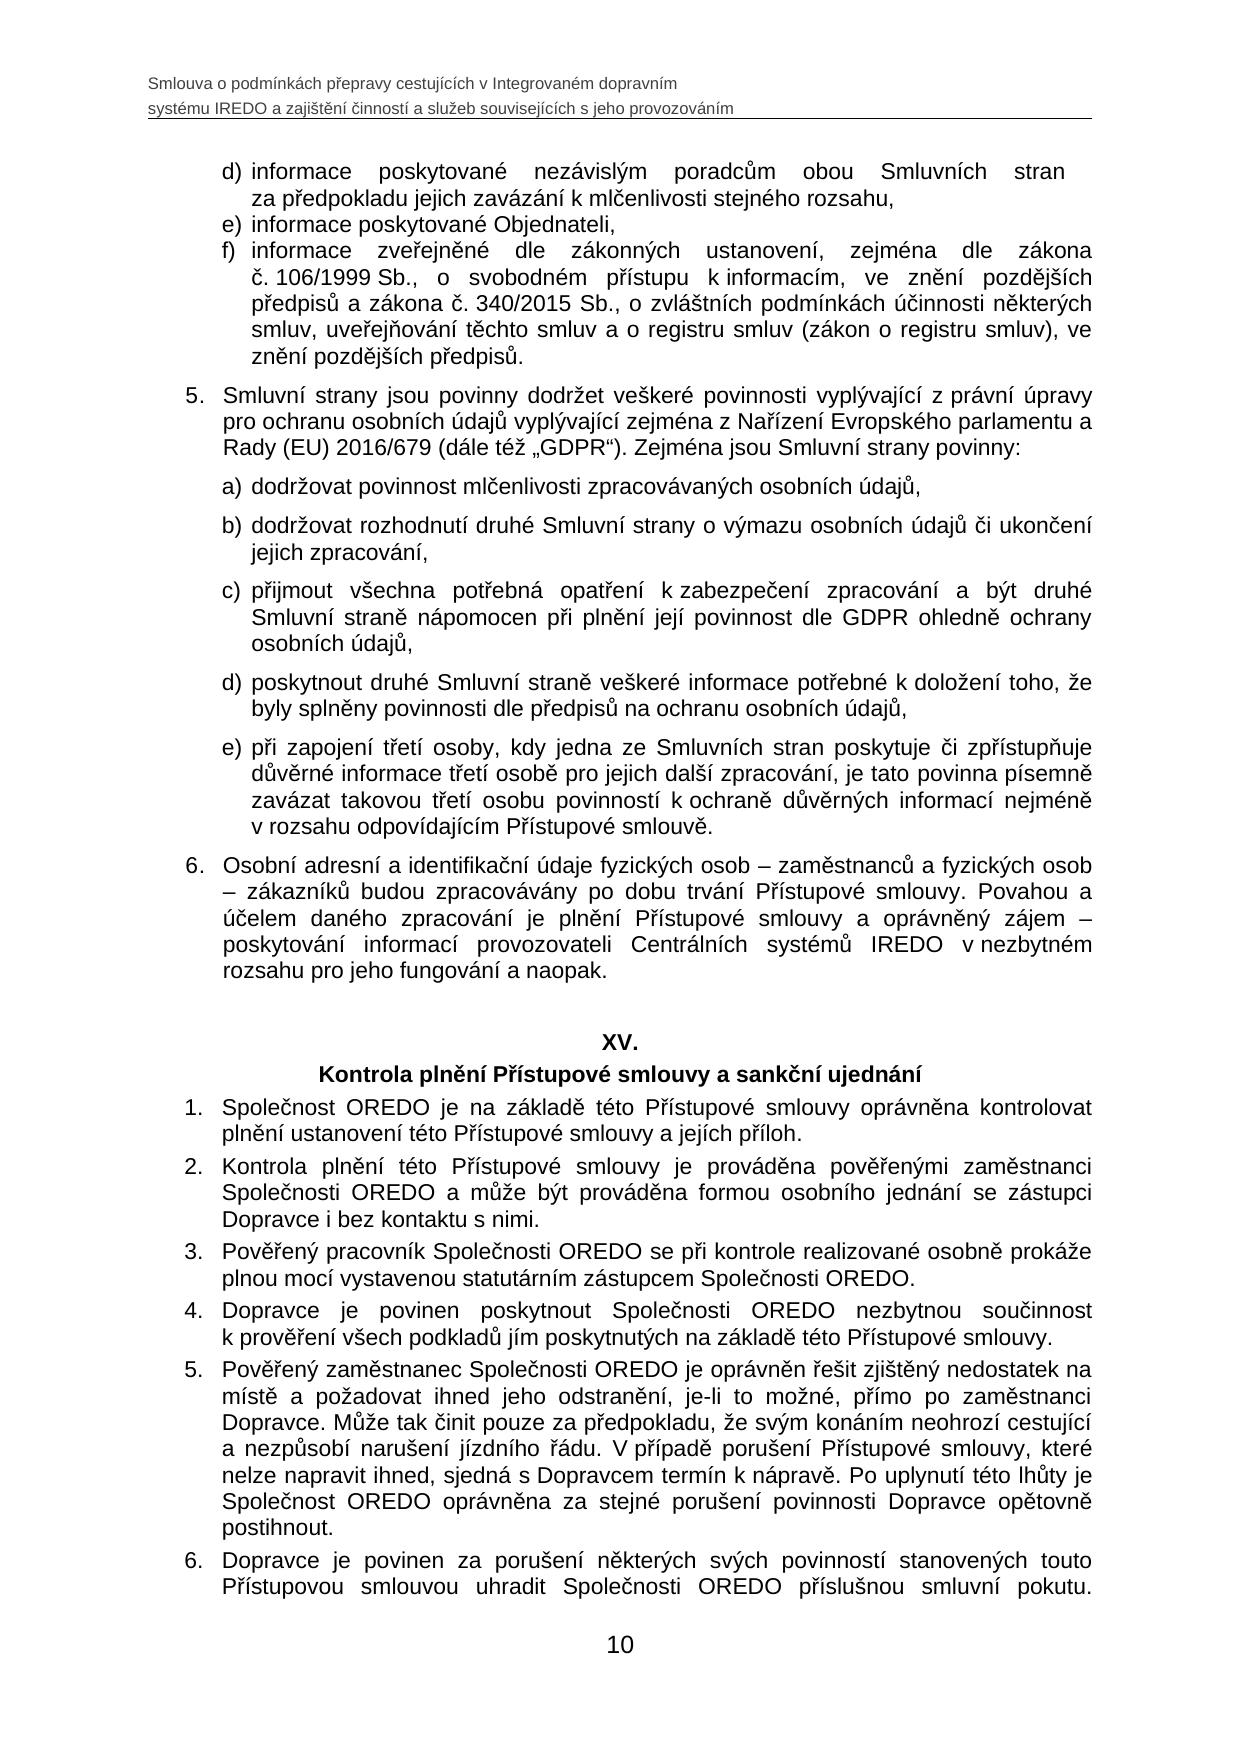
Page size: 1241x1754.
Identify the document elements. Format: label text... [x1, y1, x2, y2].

list Osobní adresní a identifikační údaje fyzických osob – zaměstnanců a fyzických osob – zákazníků budou zpracovávány po dobu trvání Přístupové smlouvy. Povahou a účelem daného zpracování je plnění Přístupové smlouvy a oprávněný zájem – poskytování informací provozovateli Centrálních systémů IREDO v nezbytném rozsahu pro jeho fungování a naopak. [185, 852, 1092, 984]
list Pověřený zaměstnanec Společnosti OREDO je oprávněn řešit zjištěný nedostatek na místě a požadovat ihned jeho odstranění, je-li to možné, přímo po zaměstnanci Dopravce. Může tak činit pouze za předpokladu, že svým konáním neohrozí cestující a nezpůsobí narušení jízdního řádu. V případě porušení Přístupové smlouvy, které nelze napravit ihned, sjedná s Dopravcem termín k nápravě. Po uplynutí této lhůty je Společnost OREDO oprávněna za stejné porušení povinnosti Dopravce opětovně postihnout. [184, 1356, 1092, 1541]
list Pověřený pracovník Společnosti OREDO se při kontrole realizované osobně prokáže plnou mocí vystavenou statutárním zástupcem Společnosti OREDO. [184, 1238, 1092, 1291]
list Smluvní strany jsou povinny dodržet veškeré povinnosti vyplývající z právní úpravy pro ochranu osobních údajů vyplývající zejména z Nařízení Evropského parlamentu a Rady (EU) 2016/679 (dále též „GDPR“). Zejména jsou Smluvní strany povinny: [185, 382, 1092, 461]
list dodržovat rozhodnutí druhé Smluvní strany o výmazu osobních údajů či ukončení jejich zpracování, [222, 512, 1092, 565]
list Dopravce je povinen poskytnout Společnosti OREDO nezbytnou součinnost k prověření všech podkladů jím poskytnutých na základě této Přístupové smlouvy. [184, 1297, 1092, 1350]
list Společnost OREDO je na základě této Přístupové smlouvy oprávněna kontrolovat plnění ustanovení této Přístupové smlouvy a jejích příloh. [184, 1094, 1092, 1147]
list přijmout všechna potřebná opatření k zabezpečení zpracování a být druhé Smluvní straně nápomocen při plnění její povinnost dle GDPR ohledně ochrany osobních údajů, [222, 577, 1092, 656]
text Kontrola plnění Přístupové smlouvy a sankční ujednání [148, 1061, 1092, 1088]
list informace poskytované nezávislým poradcům obou Smluvních stran za předpokladu jejich zavázání k mlčenlivosti stejného rozsahu, [222, 158, 1092, 211]
list informace poskytované Objednateli, [222, 211, 1092, 237]
list poskytnout druhé Smluvní straně veškeré informace potřebné k doložení toho, že byly splněny povinnosti dle předpisů na ochranu osobních údajů, [222, 669, 1092, 722]
list dodržovat povinnost mlčenlivosti zpracovávaných osobních údajů, [222, 473, 1092, 499]
list informace zveřejněné dle zákonných ustanovení, zejména dle zákona č. 106/1999 Sb., o svobodném přístupu k informacím, ve znění pozdějších předpisů a zákona č. 340/2015 Sb., o zvláštních podmínkách účinnosti některých smluv, uveřejňování těchto smluv a o registru smluv (zákon o registru smluv), ve znění pozdějších předpisů. [222, 237, 1092, 369]
list Kontrola plnění této Přístupové smlouvy je prováděna pověřenými zaměstnanci Společnosti OREDO a může být prováděna formou osobního jednání se zástupci Dopravce i bez kontaktu s nimi. [184, 1153, 1092, 1232]
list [184, 1547, 1092, 1600]
text XV. [148, 1029, 1092, 1055]
list při zapojení třetí osoby, kdy jedna ze Smluvních stran poskytuje či zpřístupňuje důvěrné informace třetí osobě pro jejich další zpracování, je tato povinna písemně zavázat takovou třetí osobu povinností k ochraně důvěrných informací nejméně v rozsahu odpovídajícím Přístupové smlouvě. [222, 734, 1092, 839]
